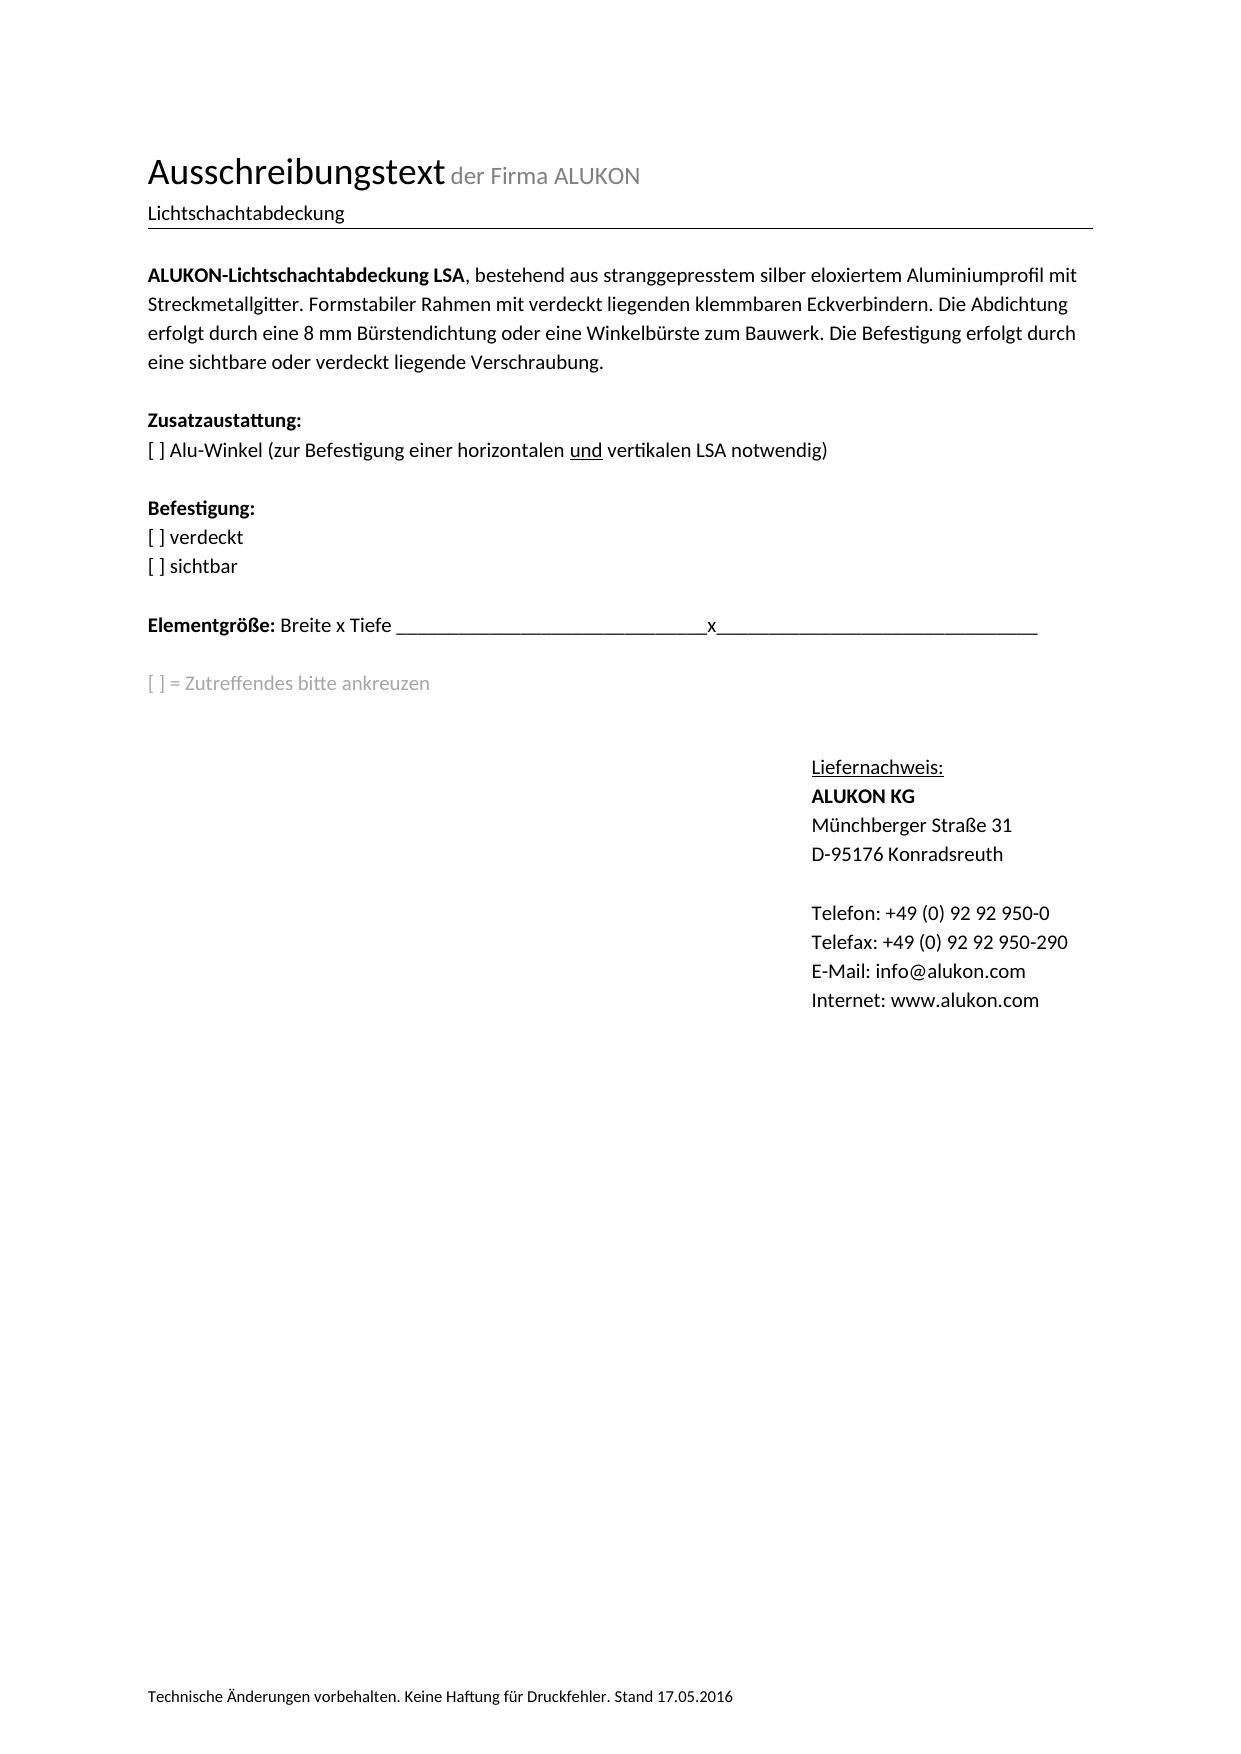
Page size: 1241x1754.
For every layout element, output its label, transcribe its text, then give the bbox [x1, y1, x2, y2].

text [ ] verdeckt [148, 524, 1093, 550]
text Telefax: +49 (0) 92 92 950-290 [148, 929, 1093, 954]
text Telefon: +49 (0) 92 92 950-0 [148, 900, 1093, 925]
text Liefernachweis: [811, 754, 1093, 779]
text [ ] Alu-Winkel (zur Befestigung einer horizontalen und vertikalen LSA notwendig) [148, 437, 1093, 462]
text Lichtschachtabdeckung [148, 200, 1093, 228]
text ALUKON-Lichtschachtabdeckung LSA, bestehend aus stranggepresstem silber eloxiertem Aluminiumprofil mit Streckmetallgitter. Formstabiler Rahmen mit verdeckt liegenden klemmbaren Eckverbindern. Die Abdichtung erfolgt durch eine 8 mm Bürstendichtung oder eine Winkelbürste zum Bauwerk. Die Befestigung erfolgt durch eine sichtbare oder verdeckt liegende Verschraubung. [148, 262, 1093, 375]
text Internet: www.alukon.com [148, 987, 1093, 1013]
text ALUKON KG [738, 783, 1093, 808]
text [ ] sichtbar [148, 553, 1093, 579]
text D-95176 Konradsreuth [148, 841, 1093, 867]
text Elementgröße: Breite x Tiefe ______________________________x_______________________________ [148, 612, 1093, 637]
text E-Mail: info@alukon.com [148, 958, 1093, 983]
text Münchberger Straße 31 [148, 812, 1093, 838]
text [ ] = Zutreffendes bitte ankreuzen [148, 670, 1093, 696]
text Ausschreibungstext der Firma ALUKON [148, 148, 1093, 193]
text Zusatzaustattung: [148, 408, 1093, 433]
text Befestigung: [148, 495, 1093, 521]
